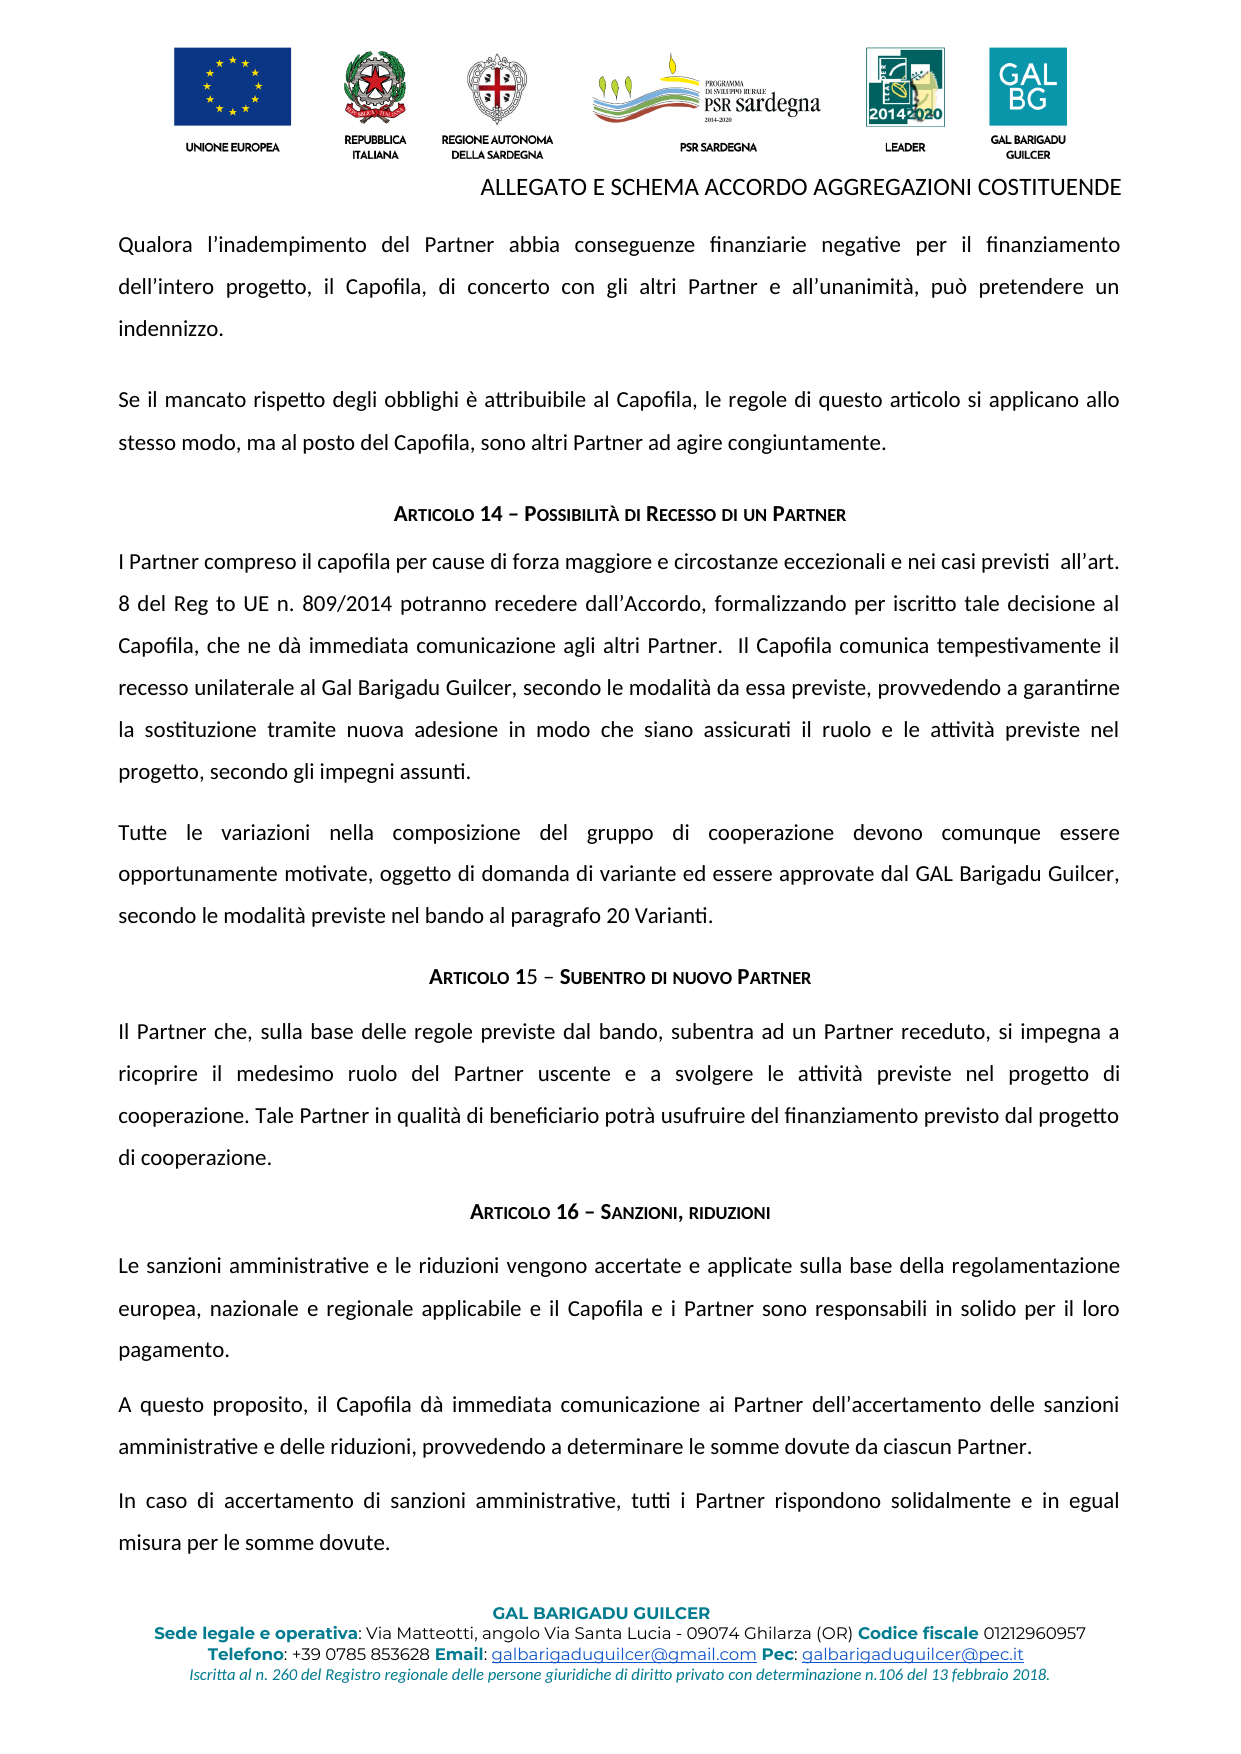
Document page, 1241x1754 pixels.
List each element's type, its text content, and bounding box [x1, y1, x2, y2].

text A questo proposito, il Capofila dà immediata comunicazione ai Partner dell’accertamento delle sanzioni amministrative e delle riduzioni, provvedendo a determinare le somme dovute da ciascun Partner. [118, 1390, 1122, 1460]
text Articolo 15 – Subentro di nuovo Partner [118, 962, 1122, 990]
text I Partner compreso il capofila per cause di forza maggiore e circostanze eccezionali e nei casi previsti all’art. 8 del Reg to UE n. 809/2014 potranno recedere dall’Accordo, formalizzando per iscritto tale decisione al Capofila, che ne dà immediata comunicazione agli altri Partner. Il Capofila comunica tempestivamente il recesso unilaterale al Gal Barigadu Guilcer, secondo le modalità da essa previste, provvedendo a garantirne la sostituzione tramite nuova adesione in modo che siano assicurati il ruolo e le attività previste nel progetto, secondo gli impegni assunti. [118, 547, 1122, 785]
text Se il mancato rispetto degli obblighi è attribuibile al Capofila, le regole di questo articolo si applicano allo stesso modo, ma al posto del Capofila, sono altri Partner ad agire congiuntamente. [118, 386, 1122, 456]
text Articolo 14 – Possibilità di Recesso di un Partner [118, 499, 1122, 527]
picture [150, 29, 1091, 172]
text Le sanzioni amministrative e le riduzioni vengono accertate e applicate sulla base della regolamentazione europea, nazionale e regionale applicabile e il Capofila e i Partner sono responsabili in solido per il loro pagamento. [118, 1252, 1122, 1364]
text Il Partner che, sulla base delle regole previste dal bando, subentra ad un Partner receduto, si impegna a ricoprire il medesimo ruolo del Partner uscente e a svolgere le attività previste nel progetto di cooperazione. Tale Partner in qualità di beneficiario potrà usufruire del finanziamento previsto dal progetto di cooperazione. [118, 1017, 1122, 1171]
text In caso di accertamento di sanzioni amministrative, tutti i Partner rispondono solidalmente e in egual misura per le somme dovute. [118, 1487, 1122, 1557]
text Tutte le variazioni nella composizione del gruppo di cooperazione devono comunque essere opportunamente motivate, oggetto di domanda di variante ed essere approvate dal GAL Barigadu Guilcer, secondo le modalità previste nel bando al paragrafo 20 Varianti. [118, 818, 1122, 929]
text Articolo 16 – Sanzioni, riduzioni [118, 1197, 1122, 1225]
text Qualora l’inadempimento del Partner abbia conseguenze finanziarie negative per il finanziamento dell’intero progetto, il Capofila, di concerto con gli altri Partner e all’unanimità, può pretendere un indennizzo. [118, 231, 1122, 342]
